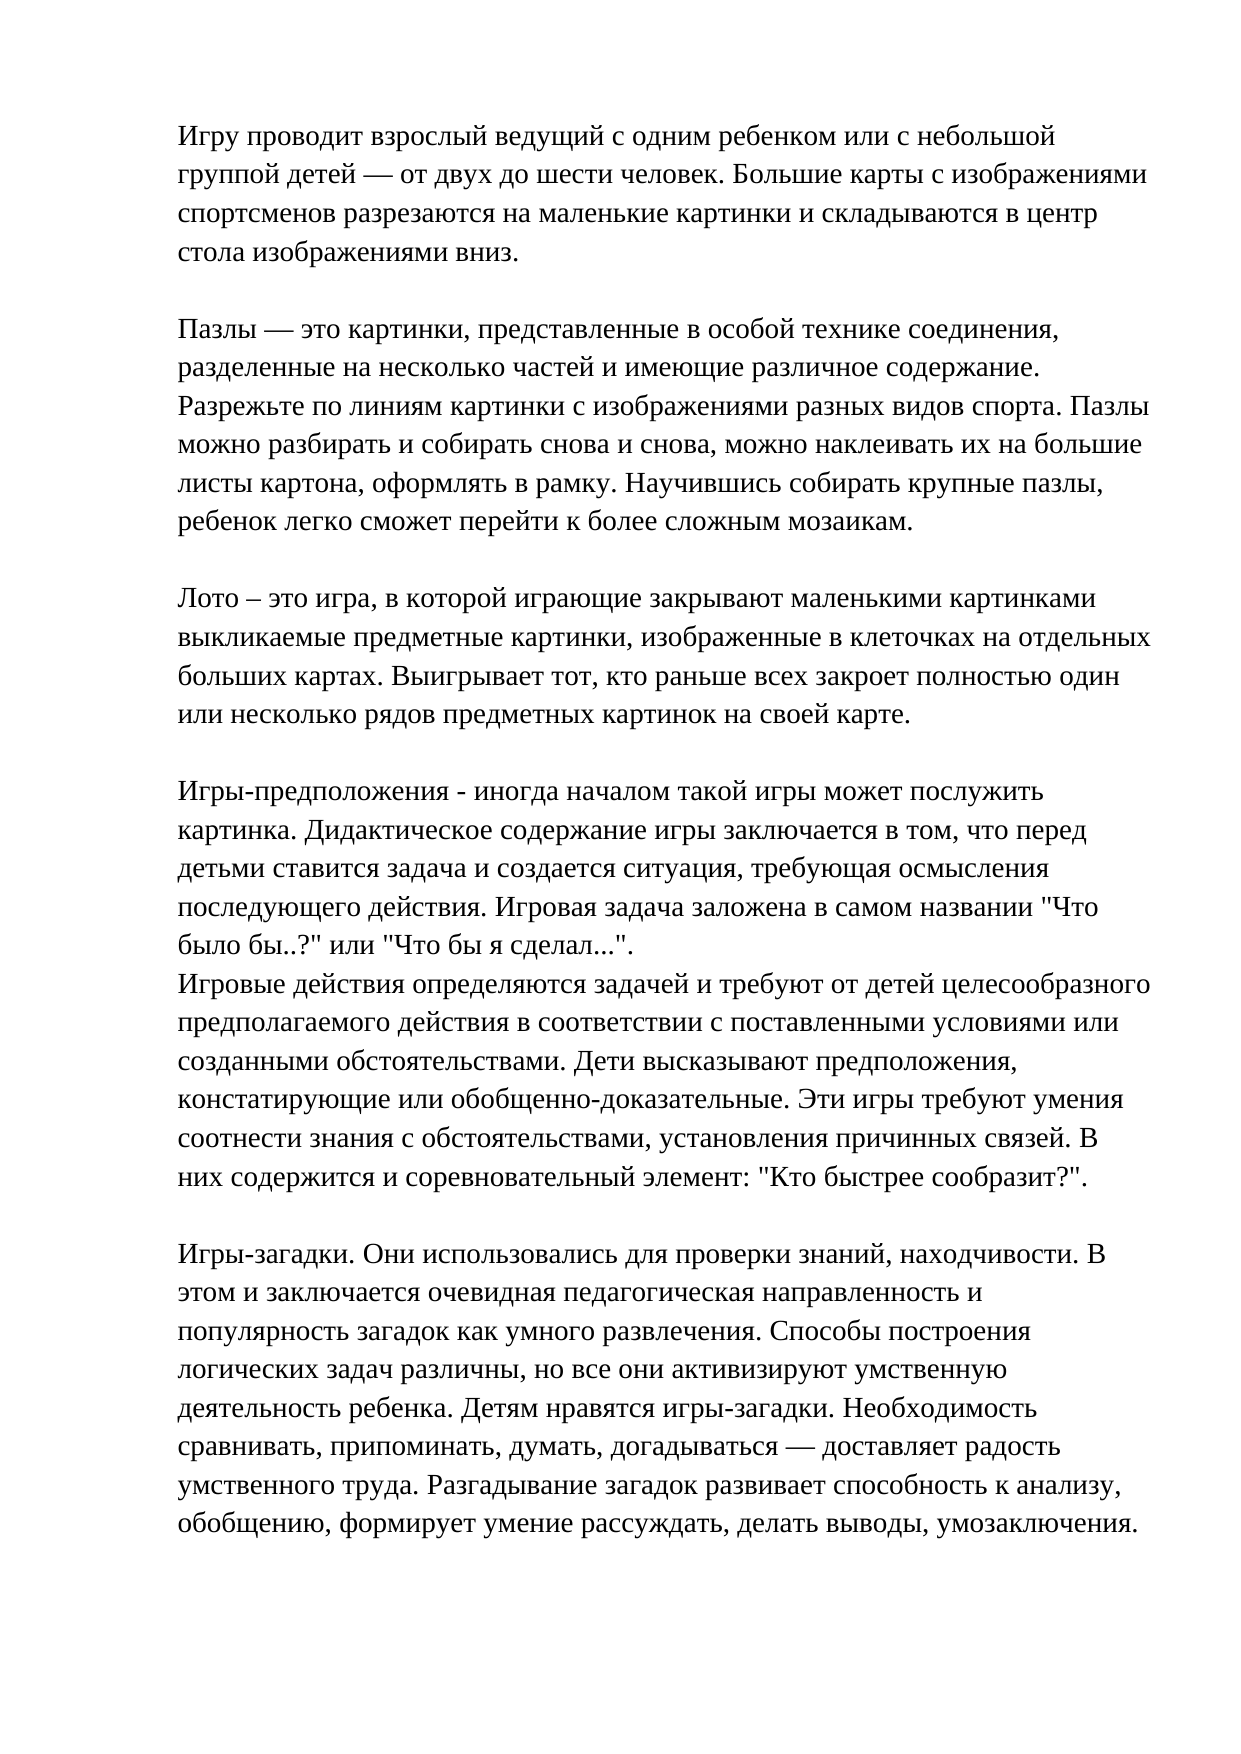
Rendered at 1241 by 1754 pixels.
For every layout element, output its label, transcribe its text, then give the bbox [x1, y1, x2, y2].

text Игры-предположения - иногда началом такой игры может послужить картинка. Дидактическое содержание игры заключается в том, что перед детьми ставится задача и создается ситуация, требующая осмысления последующего действия. Игровая задача заложена в самом названии "Что было бы..?" или "Что бы я сделал...". [177, 773, 1152, 961]
text Пазлы — это картинки, представленные в особой технике соединения, разделенные на несколько частей и имеющие различное содержание. Разрежьте по линиям картинки с изображениями разных видов спорта. Пазлы можно разбирать и собирать снова и снова, можно наклеивать их на большие листы картона, оформлять в рамку. Научившись собирать крупные пазлы, ребенок легко сможет перейти к более сложным мозаикам. [177, 311, 1152, 537]
text Игровые действия определяются задачей и требуют от детей целесообразного предполагаемого действия в соответствии с поставленными условиями или созданными обстоятельствами. Дети высказывают предположения, констатирующие или обобщенно-доказательные. Эти игры требуют умения соотнести знания с обстоятельствами, установления причинных связей. В них содержится и соревновательный элемент: "Кто быстрее сообразит?". [177, 966, 1152, 1192]
text Игру проводит взрослый ведущий с одним ребенком или с небольшой группой детей — от двух до шести человек. Большие карты с изображениями спортсменов разрезаются на маленькие картинки и складываются в центр стола изображениями вниз. [177, 118, 1152, 267]
text Игры-загадки. Они использовались для проверки знаний, находчивости. В этом и заключается очевидная педагогическая направленность и популярность загадок как умного развлечения. Способы построения логических задач различны, но все они активизируют умственную деятельность ребенка. Детям нравятся игры-загадки. Необходимость сравнивать, припоминать, думать, догадываться — доставляет радость умственного труда. Разгадывание загадок развивает способность к анализу, обобщению, формирует умение рассуждать, делать выводы, умозаключения. [177, 1236, 1152, 1539]
text Лото – это игра, в которой играющие закрывают маленькими картинками выкликаемые предметные картинки, изображенные в клеточках на отдельных больших картах. Выигрывает тот, кто раньше всех закроет полностью один или несколько рядов предметных картинок на своей карте. [177, 581, 1152, 730]
